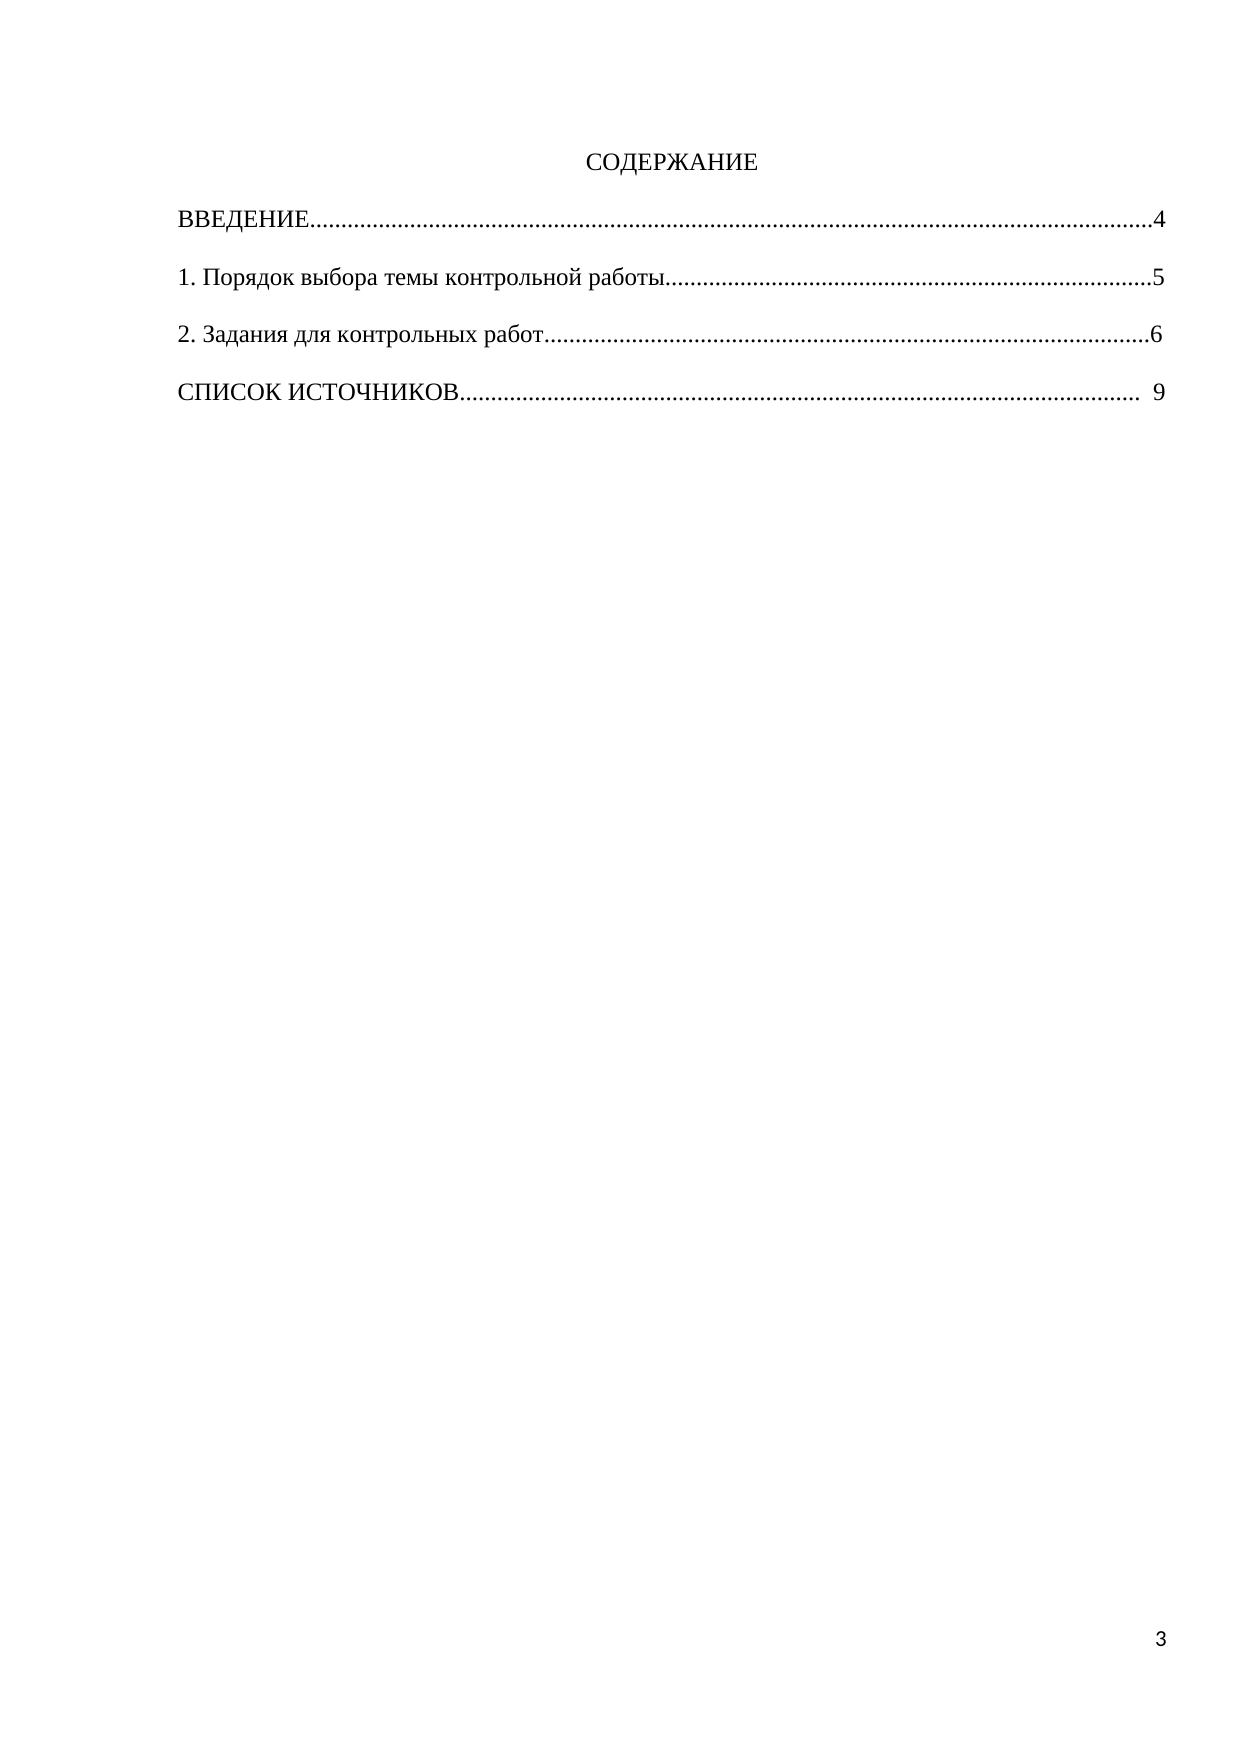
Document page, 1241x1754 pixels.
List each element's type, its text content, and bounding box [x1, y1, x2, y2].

text 2. Задания для контрольных работ.................................................................................................6 [177, 319, 1167, 348]
text ВВЕДЕНИЕ.......................................................................................................................................4 [177, 204, 1167, 233]
text 1. Порядок выбора темы контрольной работы..............................................................................5 [177, 262, 1167, 291]
text СОДЕРЖАНИЕ [177, 147, 1167, 176]
text СПИСОК ИСТОЧНИКОВ............................................................................................................. 9 [177, 377, 1167, 406]
